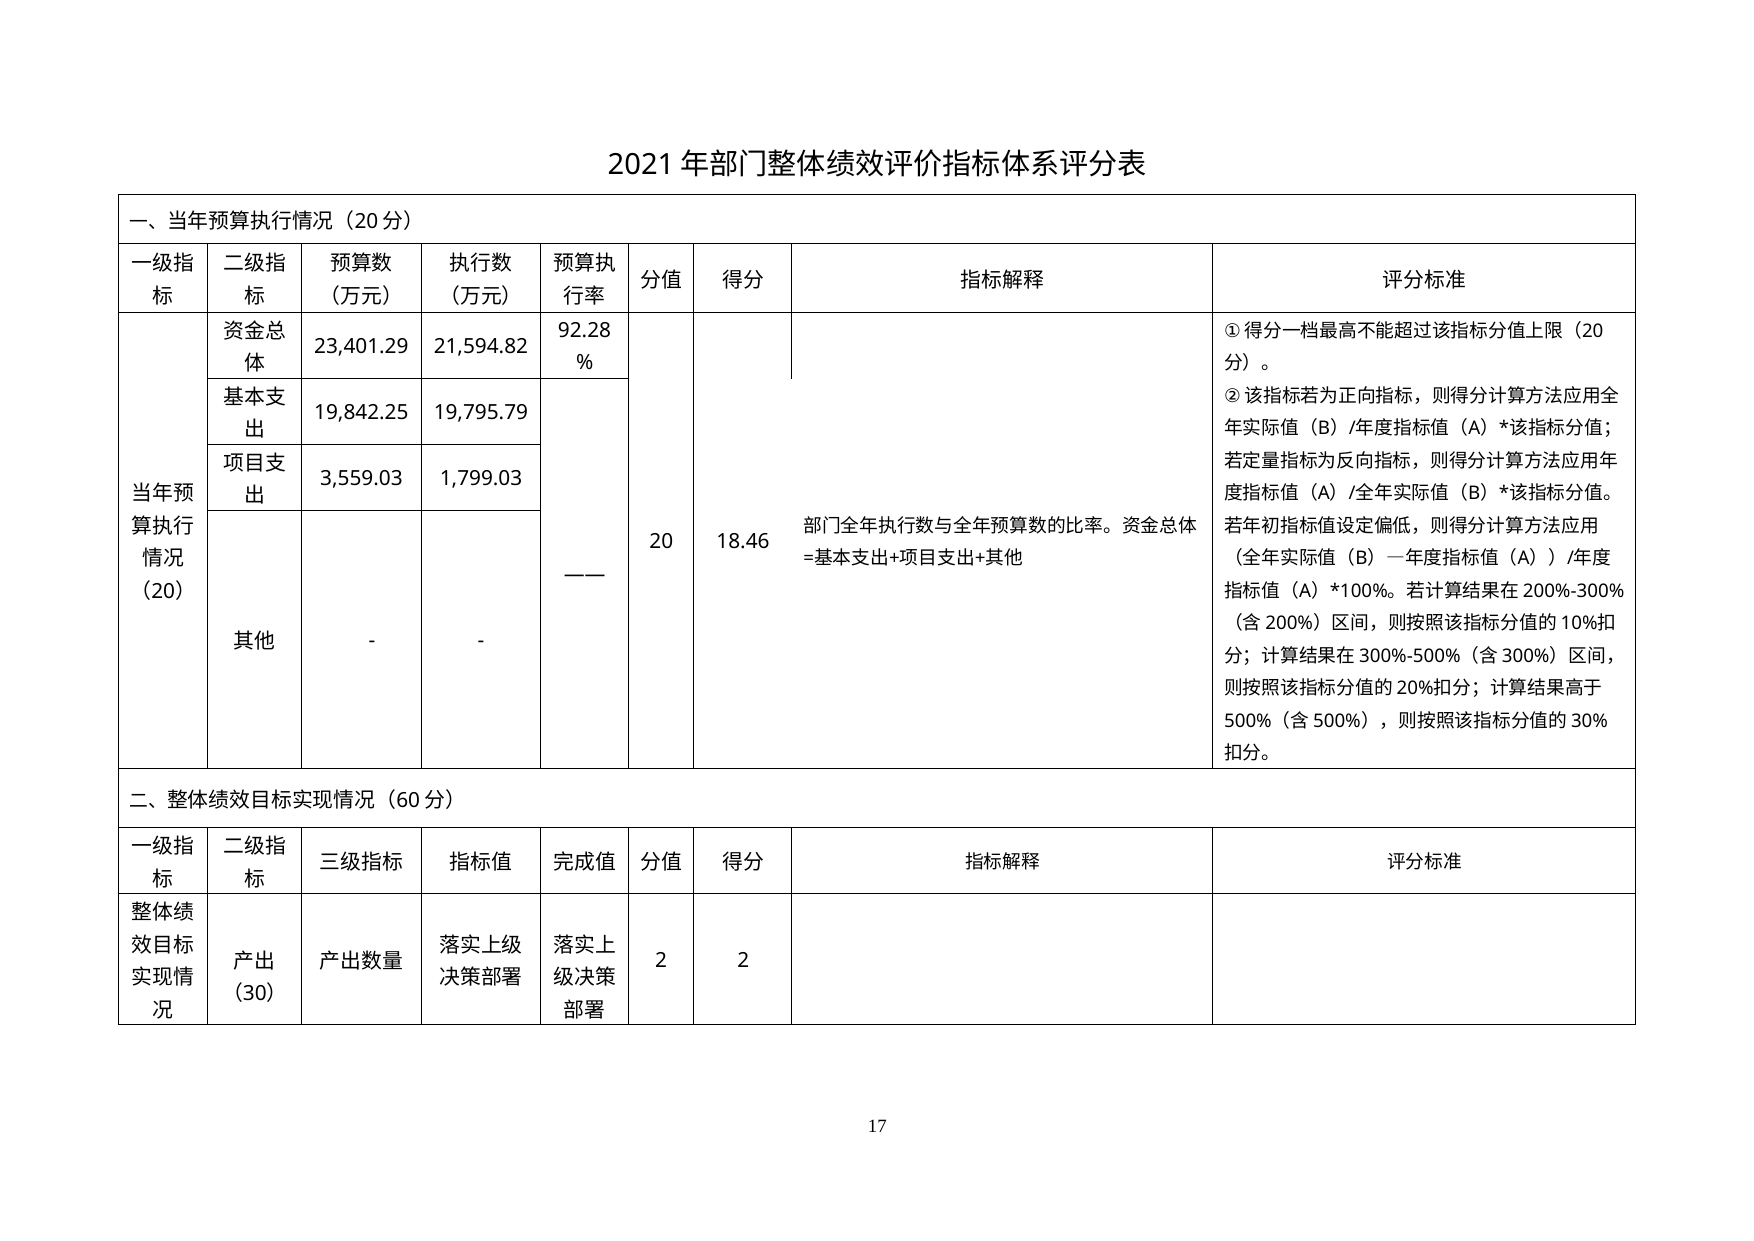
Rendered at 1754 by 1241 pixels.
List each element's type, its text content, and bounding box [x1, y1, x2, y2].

table_cell 评分标准 [1213, 244, 1635, 312]
table_cell 落实上级决策部署 [422, 894, 540, 1024]
table_cell 1,799.03 [422, 445, 540, 510]
table_cell 一、当年预算执行情况（20分） [119, 195, 1635, 243]
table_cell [792, 894, 1212, 1024]
table_cell 2 [694, 894, 791, 1024]
table_cell 资金总体 [208, 313, 301, 378]
table_cell 分值 [629, 828, 693, 893]
table_cell 整体绩效目标实现情况（60） [119, 894, 207, 1024]
table_cell 预算数（万元） [302, 244, 421, 312]
table_cell 二、整体绩效目标实现情况（60分） [119, 769, 1635, 827]
table_cell ①得分一档最高不能超过该指标分值上限（20分）。 ②该指标若为正向指标，则得分计算方法应用全年实际值（B）/年度指标值（A）*该指标分值；若定量指标为反向指标，则得分计算方法应用年度指标值（A）/全年实际值（B）*该指标分值。若年初指标值设定偏低，则得分计算方法应用（全年实际值（B）—年度指标值（A））/年度指标值（A）*100%。若计算结果在200%-300%（含200%）区间，则按照该指标分值的10%扣分；计算结果在300%-500%（含300%）区间，则按照该指标分值的20%扣分；计算结果高于500%（含500%），则按照该指标分值的30%扣分。 [1213, 313, 1635, 768]
table_cell 产出数量 [302, 894, 421, 1024]
table_cell 92.28% [541, 313, 628, 378]
table_header 2021年部门整体绩效评价指标体系评分表 [118, 129, 1636, 194]
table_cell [1213, 894, 1635, 1024]
table_cell 项目支出 [208, 445, 301, 510]
table_cell 落实上级决策部署 [541, 894, 628, 1024]
table_cell 当年预算执行情况（20） [119, 313, 207, 768]
table_cell 执行数（万元） [422, 244, 540, 312]
table_cell 3,559.03 [302, 445, 421, 510]
table_cell 一级指标 [119, 828, 207, 893]
table_cell 得分 [694, 828, 791, 893]
table_cell 23,401.29 [302, 313, 421, 378]
table_cell 预算执行率 [541, 244, 628, 312]
table_cell 19,795.79 [422, 379, 540, 444]
table_cell —— [541, 379, 628, 768]
table_cell 得分 [694, 244, 791, 312]
table_cell 评分标准 [1213, 828, 1635, 893]
table_cell 二级指标 [208, 244, 301, 312]
table_cell 2 [629, 894, 693, 1024]
table_cell 指标解释 [792, 244, 1212, 312]
table_cell 18.46 [694, 313, 792, 768]
table_cell 20 [629, 313, 693, 768]
table_cell 二级指标 [208, 828, 301, 893]
table_cell - [422, 511, 540, 768]
table_cell 分值 [629, 244, 693, 312]
table_cell 完成值 [541, 828, 628, 893]
table_cell 三级指标 [302, 828, 421, 893]
table_cell 一级指标 [119, 244, 207, 312]
table_cell 产出（30） [208, 894, 301, 1024]
table_cell 21,594.82 [422, 313, 540, 378]
table_cell 其他 [208, 511, 301, 768]
table_cell 基本支出 [208, 379, 301, 444]
table_cell 部门全年执行数与全年预算数的比率。资金总体=基本支出+项目支出+其他 [792, 313, 1212, 768]
table_cell 19,842.25 [302, 379, 421, 444]
table_cell 指标值 [422, 828, 540, 893]
table_cell - [302, 511, 421, 768]
table_cell 指标解释 [792, 828, 1212, 893]
